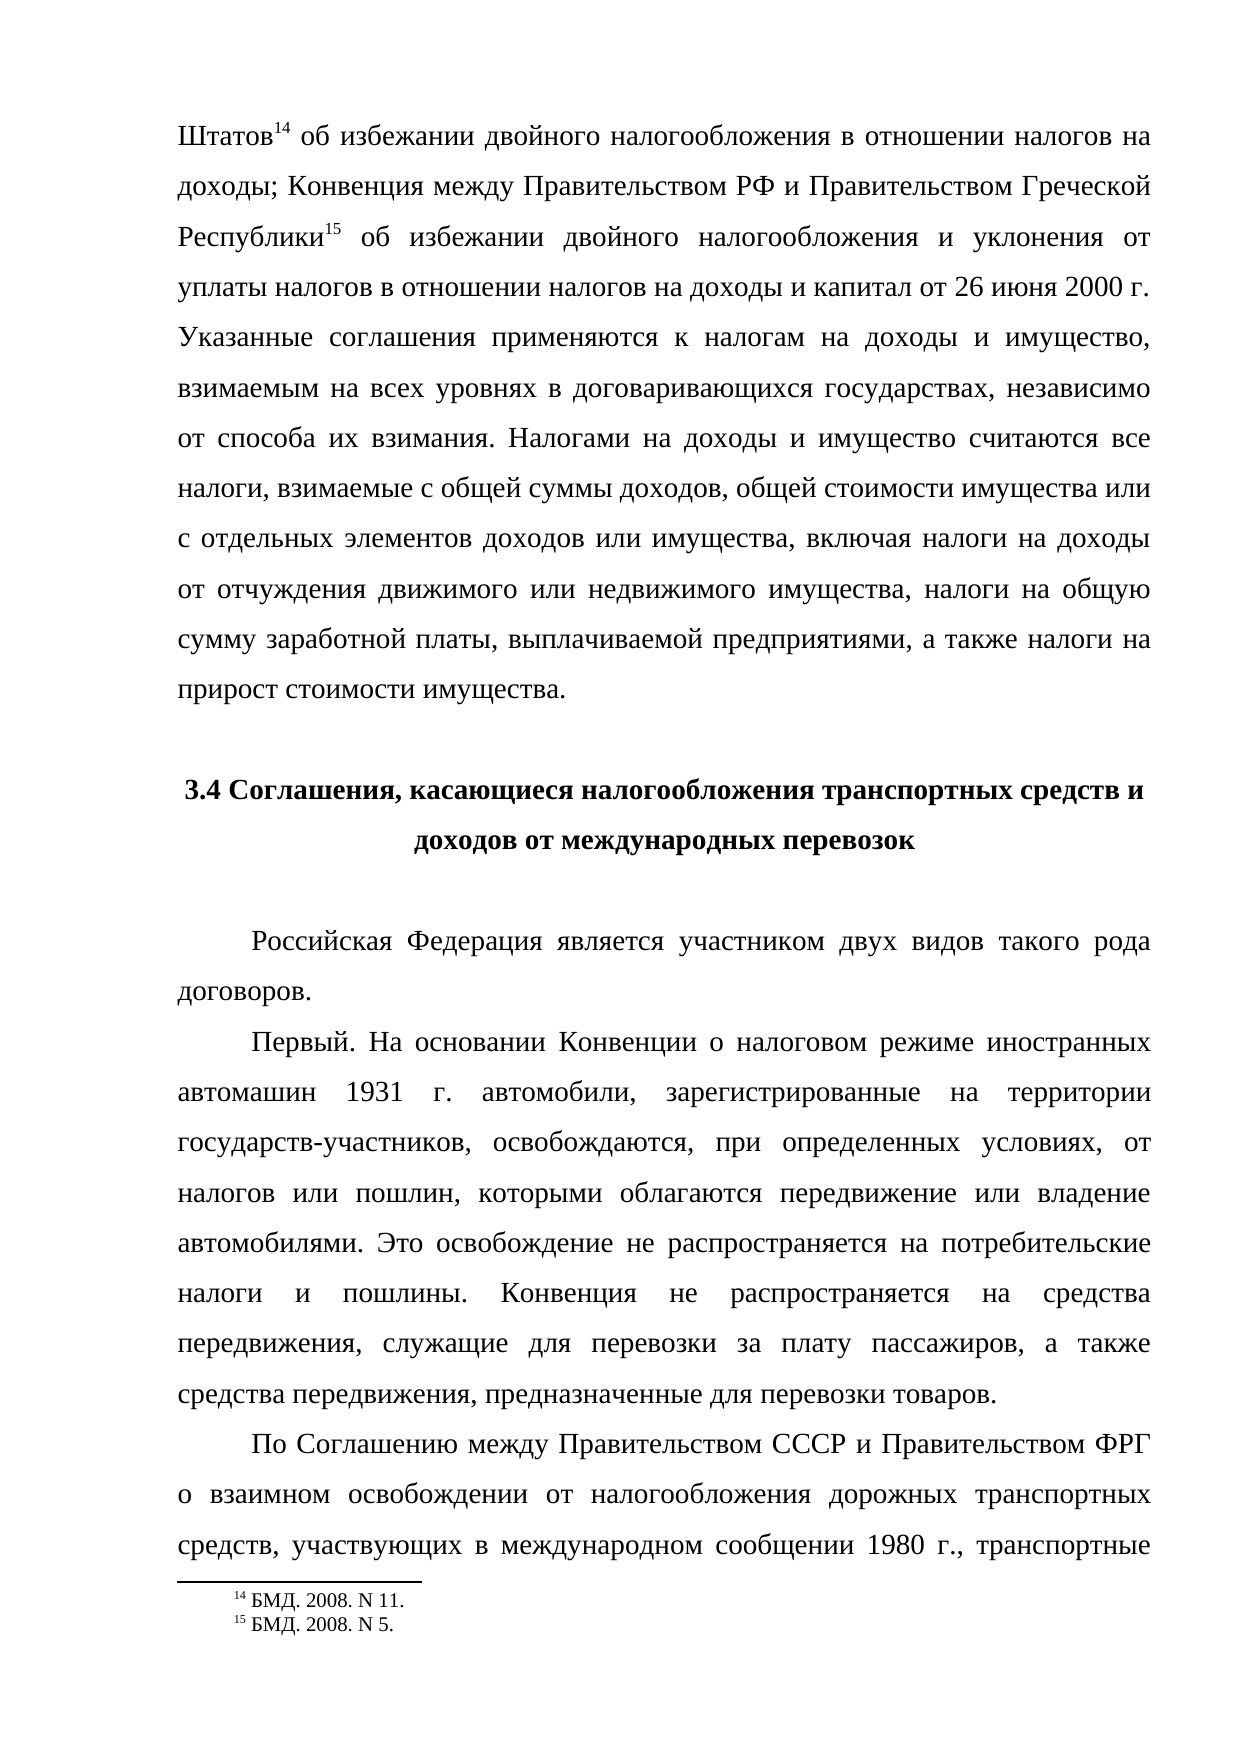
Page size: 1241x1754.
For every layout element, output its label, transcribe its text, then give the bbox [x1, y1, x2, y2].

text 3.4 Соглашения, касающиеся налогообложения транспортных средств и доходов от международных перевозок [177, 772, 1152, 856]
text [177, 118, 1152, 705]
text Первый. На основании Конвенции о налоговом режиме иностранных автомашин 1931 г. автомобили, зарегистрированные на территории государств-участников, освобождаются, при определенных условиях, от налогов или пошлин, которыми облагаются передвижение или владение автомобилями. Это освобождение не распространяется на потребительские налоги и пошлины. Конвенция не распространяется на средства передвижения, служащие для перевозки за плату пассажиров, а также средства передвижения, предназначенные для перевозки товаров. [177, 1024, 1152, 1409]
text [177, 1426, 1152, 1560]
text Российская Федерация является участником двух видов такого рода договоров. [177, 923, 1152, 1007]
